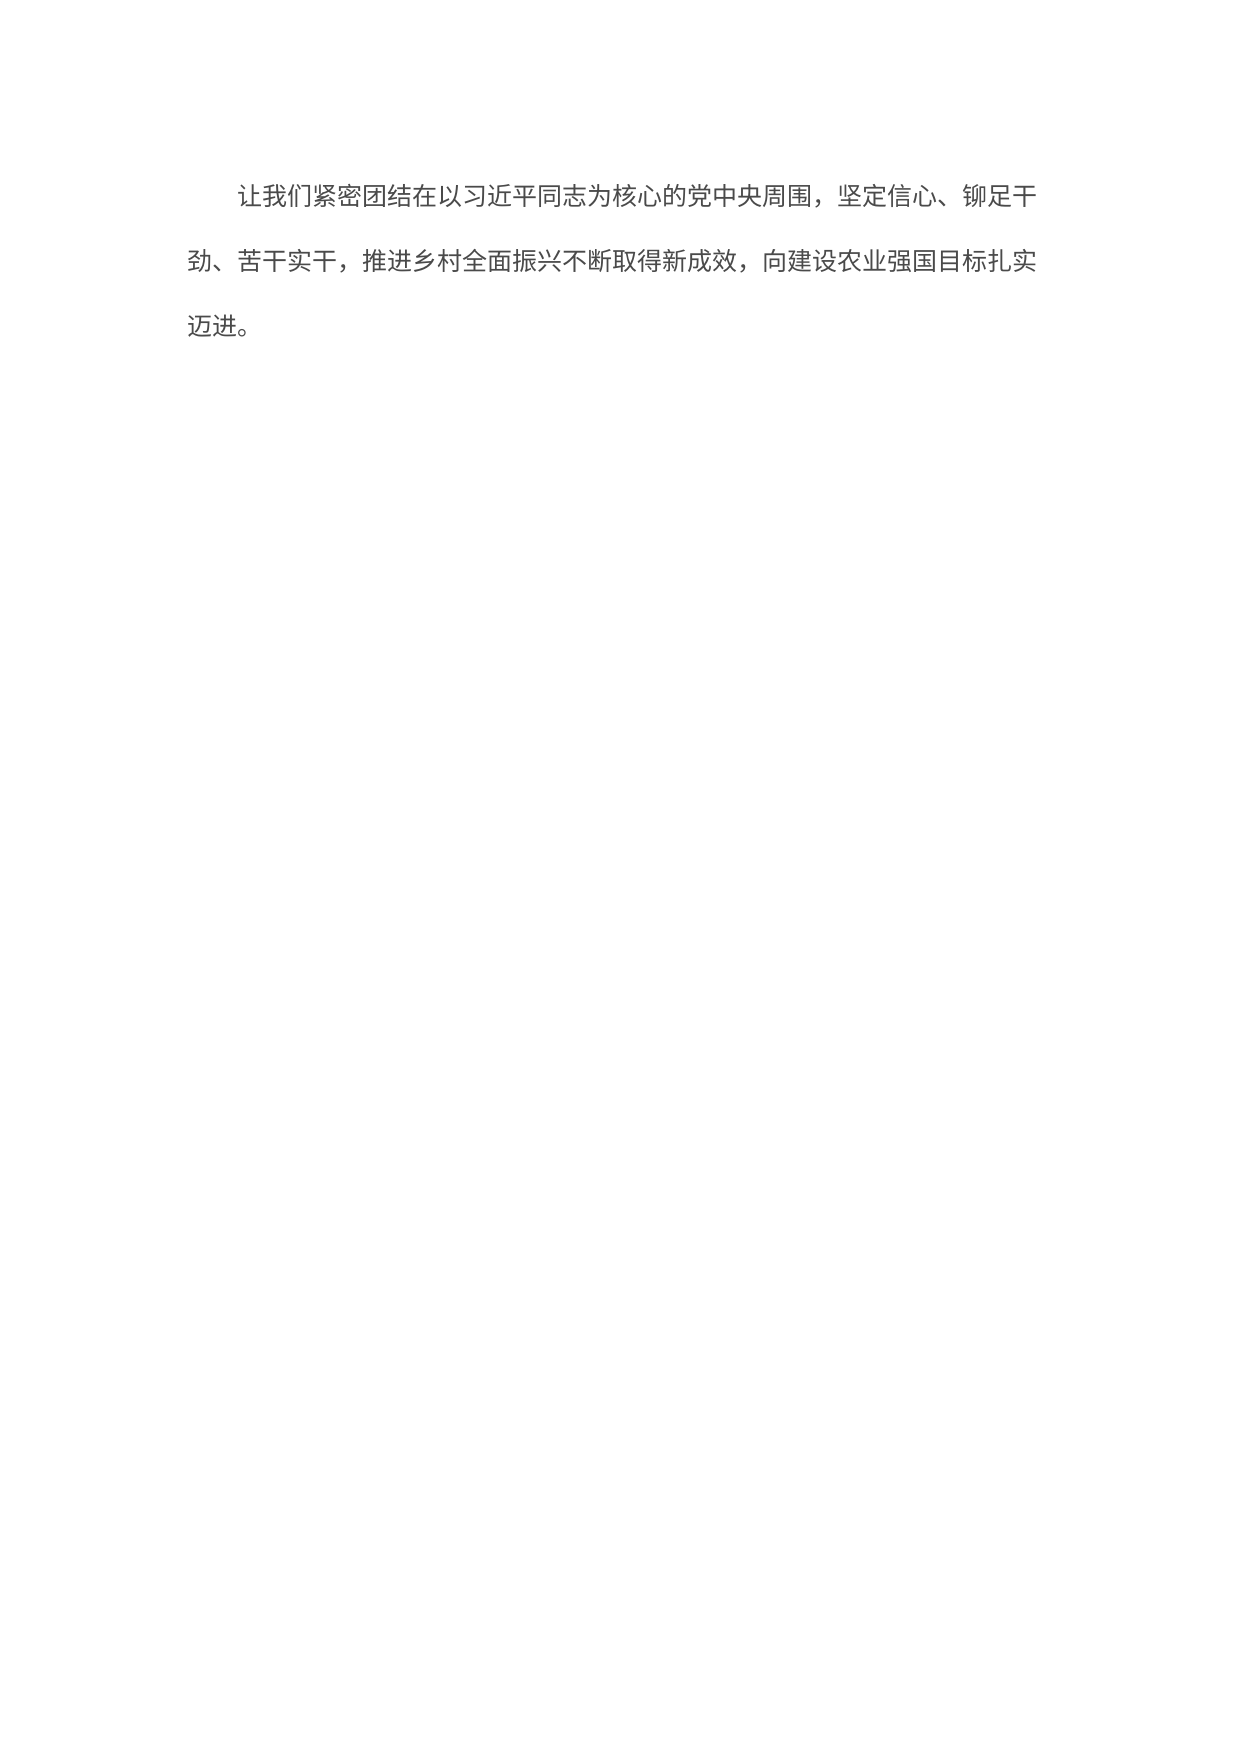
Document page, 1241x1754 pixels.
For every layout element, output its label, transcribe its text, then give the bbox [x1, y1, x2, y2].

text 让我们紧密团结在以习近平同志为核心的党中央周围，坚定信心、铆足干劲、苦干实干，推进乡村全面振兴不断取得新成效，向建设农业强国目标扎实迈进。 [187, 162, 1053, 357]
